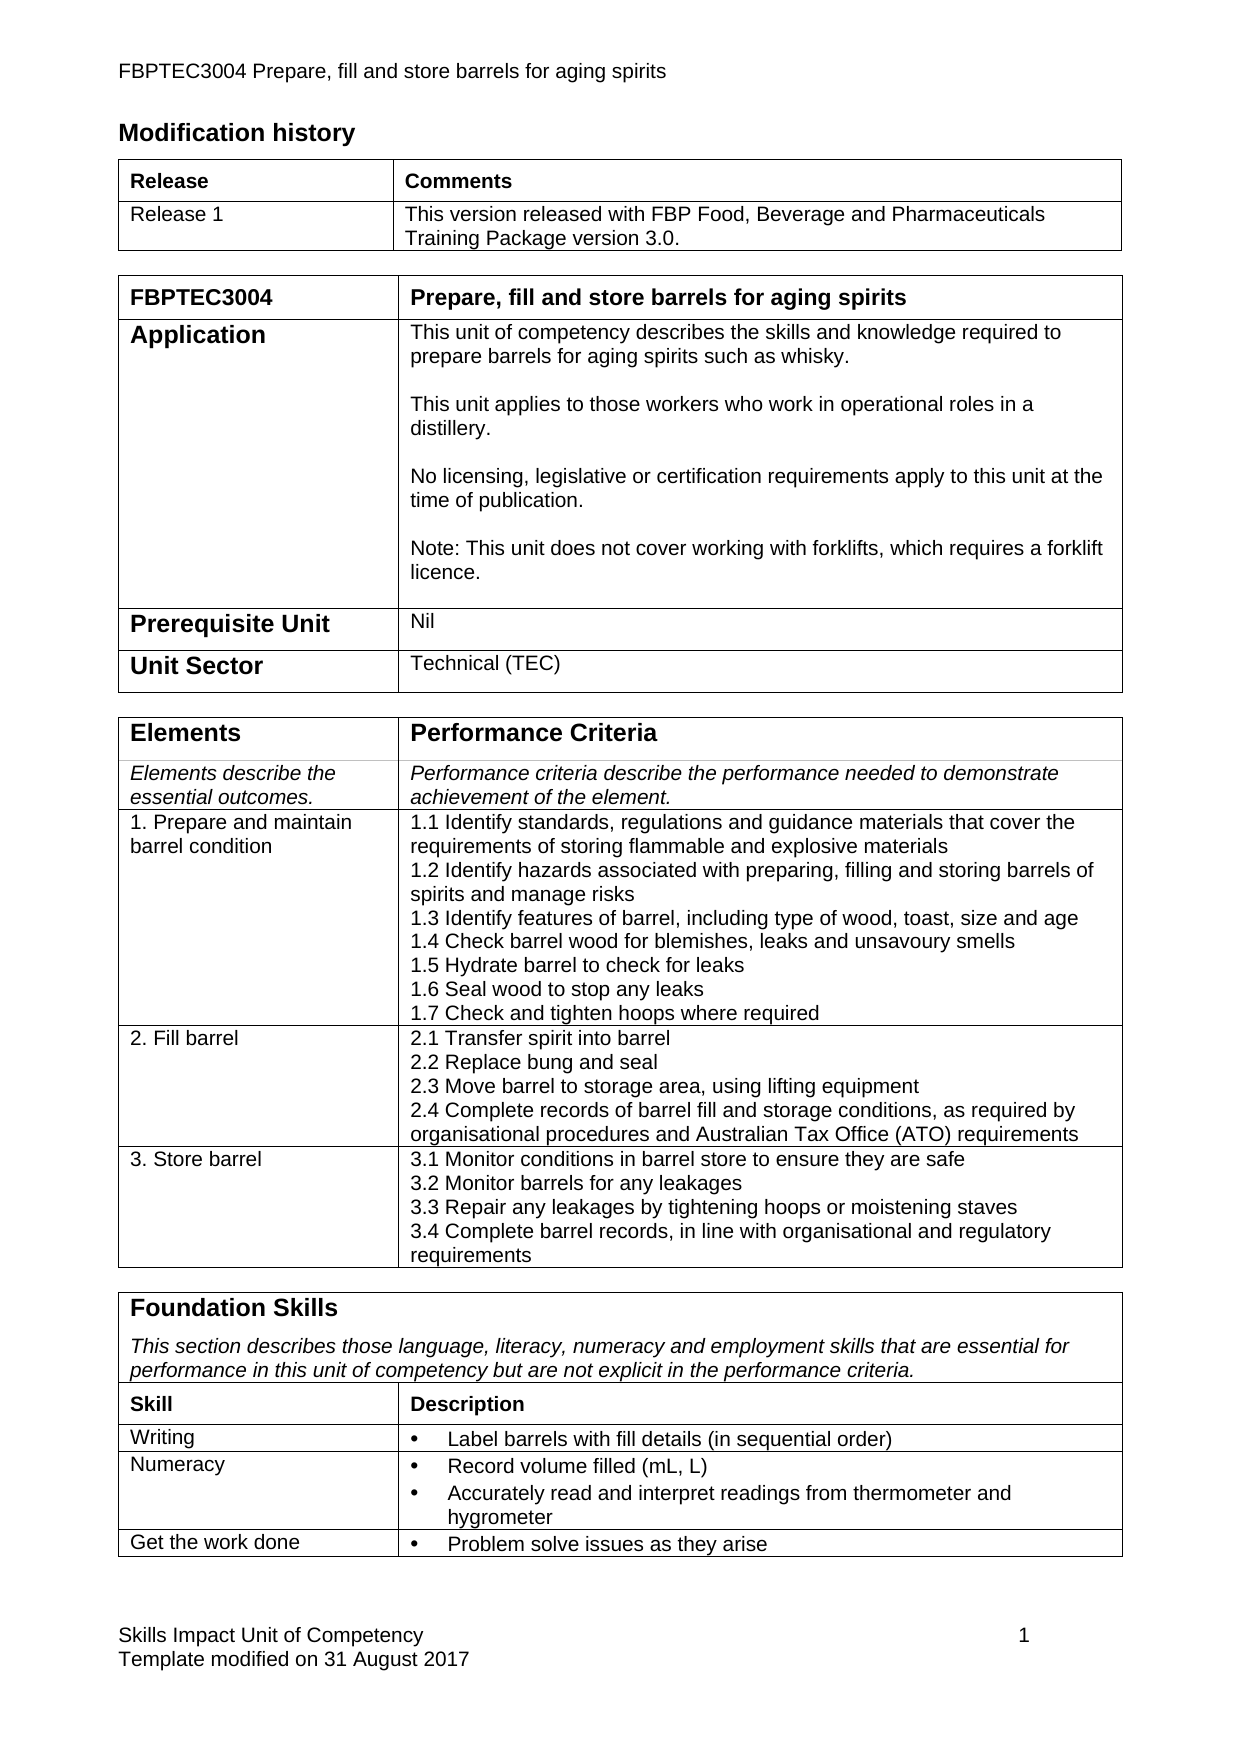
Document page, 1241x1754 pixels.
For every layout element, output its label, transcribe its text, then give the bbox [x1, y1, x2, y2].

table_cell Unit Sector [119, 651, 398, 692]
table_header Prepare, fill and store barrels for aging spirits [399, 276, 1122, 319]
table_header FBPTEC3004 [119, 276, 398, 319]
table_cell Application [119, 320, 398, 608]
table_header Comments [394, 160, 1121, 201]
table_cell 2. Fill barrel [119, 1026, 398, 1146]
table_cell Description [399, 1383, 1122, 1424]
table_cell 2.1 Transfer spirit into barrel 2.2 Replace bung and seal 2.3 Move barrel to storage area, using lifting equipment 2.4 Complete records of barrel fill and storage conditions, as required by organisational procedures and Australian Tax Office (ATO) requirements [399, 1026, 1122, 1146]
table_cell 3. Store barrel [119, 1147, 398, 1267]
table_header Performance Criteria [399, 718, 1122, 759]
table_cell Technical (TEC) [399, 651, 1122, 692]
table_cell 3.1 Monitor conditions in barrel store to ensure they are safe 3.2 Monitor barrels for any leakages 3.3 Repair any leakages by tightening hoops or moistening staves 3.4 Complete barrel records, in line with organisational and regulatory requirements [399, 1147, 1122, 1267]
table_header Release [119, 160, 393, 201]
table_header Foundation Skills This section describes those language, literacy, numeracy and employment skills that are essential for performance in this unit of competency but are not explicit in the performance criteria. [119, 1293, 1122, 1382]
table_cell Performance criteria describe the performance needed to demonstrate achievement of the element. [399, 761, 1122, 808]
subtitle Modification history [118, 118, 1122, 147]
table_cell Get the work done [119, 1530, 398, 1556]
table_cell Nil [399, 609, 1122, 650]
table_cell This unit of competency describes the skills and knowledge required to prepare barrels for aging spirits such as whisky. This unit applies to those workers who work in operational roles in a distillery. No licensing, legislative or certification requirements apply to this unit at the time of publication. Note: This unit does not cover working with forklifts, which requires a forklift licence. [399, 320, 1122, 608]
table_cell Prerequisite Unit [119, 609, 398, 650]
table_cell Release 1 [119, 202, 393, 250]
table_cell Writing [119, 1425, 398, 1451]
table_cell Record volume filled (mL, L) Accurately read and interpret readings from thermometer and hygrometer [399, 1452, 1122, 1529]
table_cell Skill [119, 1383, 398, 1424]
table_cell This version released with FBP Food, Beverage and Pharmaceuticals Training Package version 3.0. [394, 202, 1121, 250]
table_cell 1.1 Identify standards, regulations and guidance materials that cover the requirements of storing flammable and explosive materials 1.2 Identify hazards associated with preparing, filling and storing barrels of spirits and manage risks 1.3 Identify features of barrel, including type of wood, toast, size and age 1.4 Check barrel wood for blemishes, leaks and unsavoury smells 1.5 Hydrate barrel to check for leaks 1.6 Seal wood to stop any leaks 1.7 Check and tighten hoops where required [399, 810, 1122, 1025]
table_cell 1. Prepare and maintain barrel condition [119, 810, 398, 1025]
table_cell Elements describe the essential outcomes. [119, 761, 398, 808]
table_cell Numeracy [119, 1452, 398, 1529]
table_cell Problem solve issues as they arise [399, 1530, 1122, 1556]
table_header Elements [119, 718, 398, 759]
table_cell Label barrels with fill details (in sequential order) [399, 1425, 1122, 1451]
